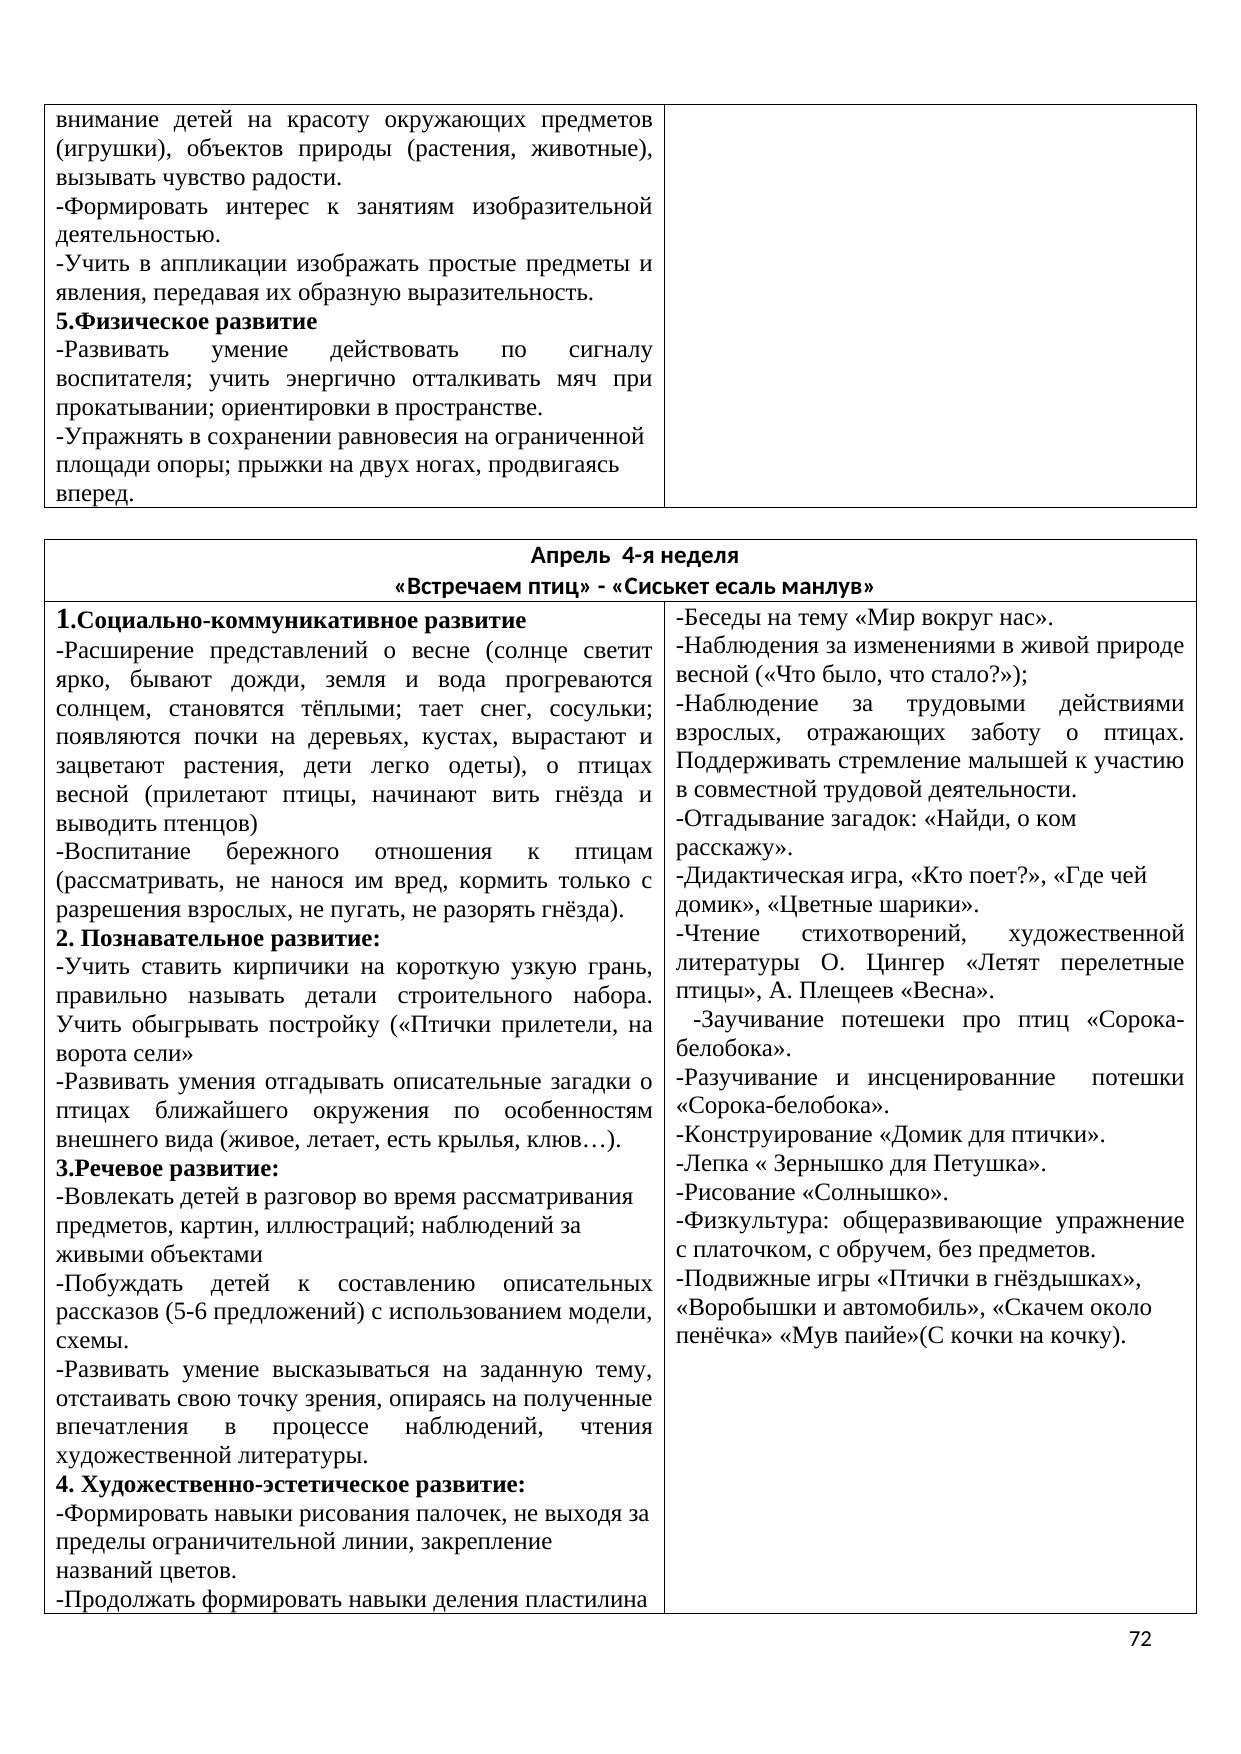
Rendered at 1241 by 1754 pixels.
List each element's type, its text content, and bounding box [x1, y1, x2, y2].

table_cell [45, 105, 664, 507]
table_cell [45, 602, 664, 1613]
table_header Апрель 4-я неделя «Встречаем птиц» - «Сиськет есаль манлув» [45, 540, 1196, 601]
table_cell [665, 105, 1196, 507]
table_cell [665, 602, 1196, 1613]
